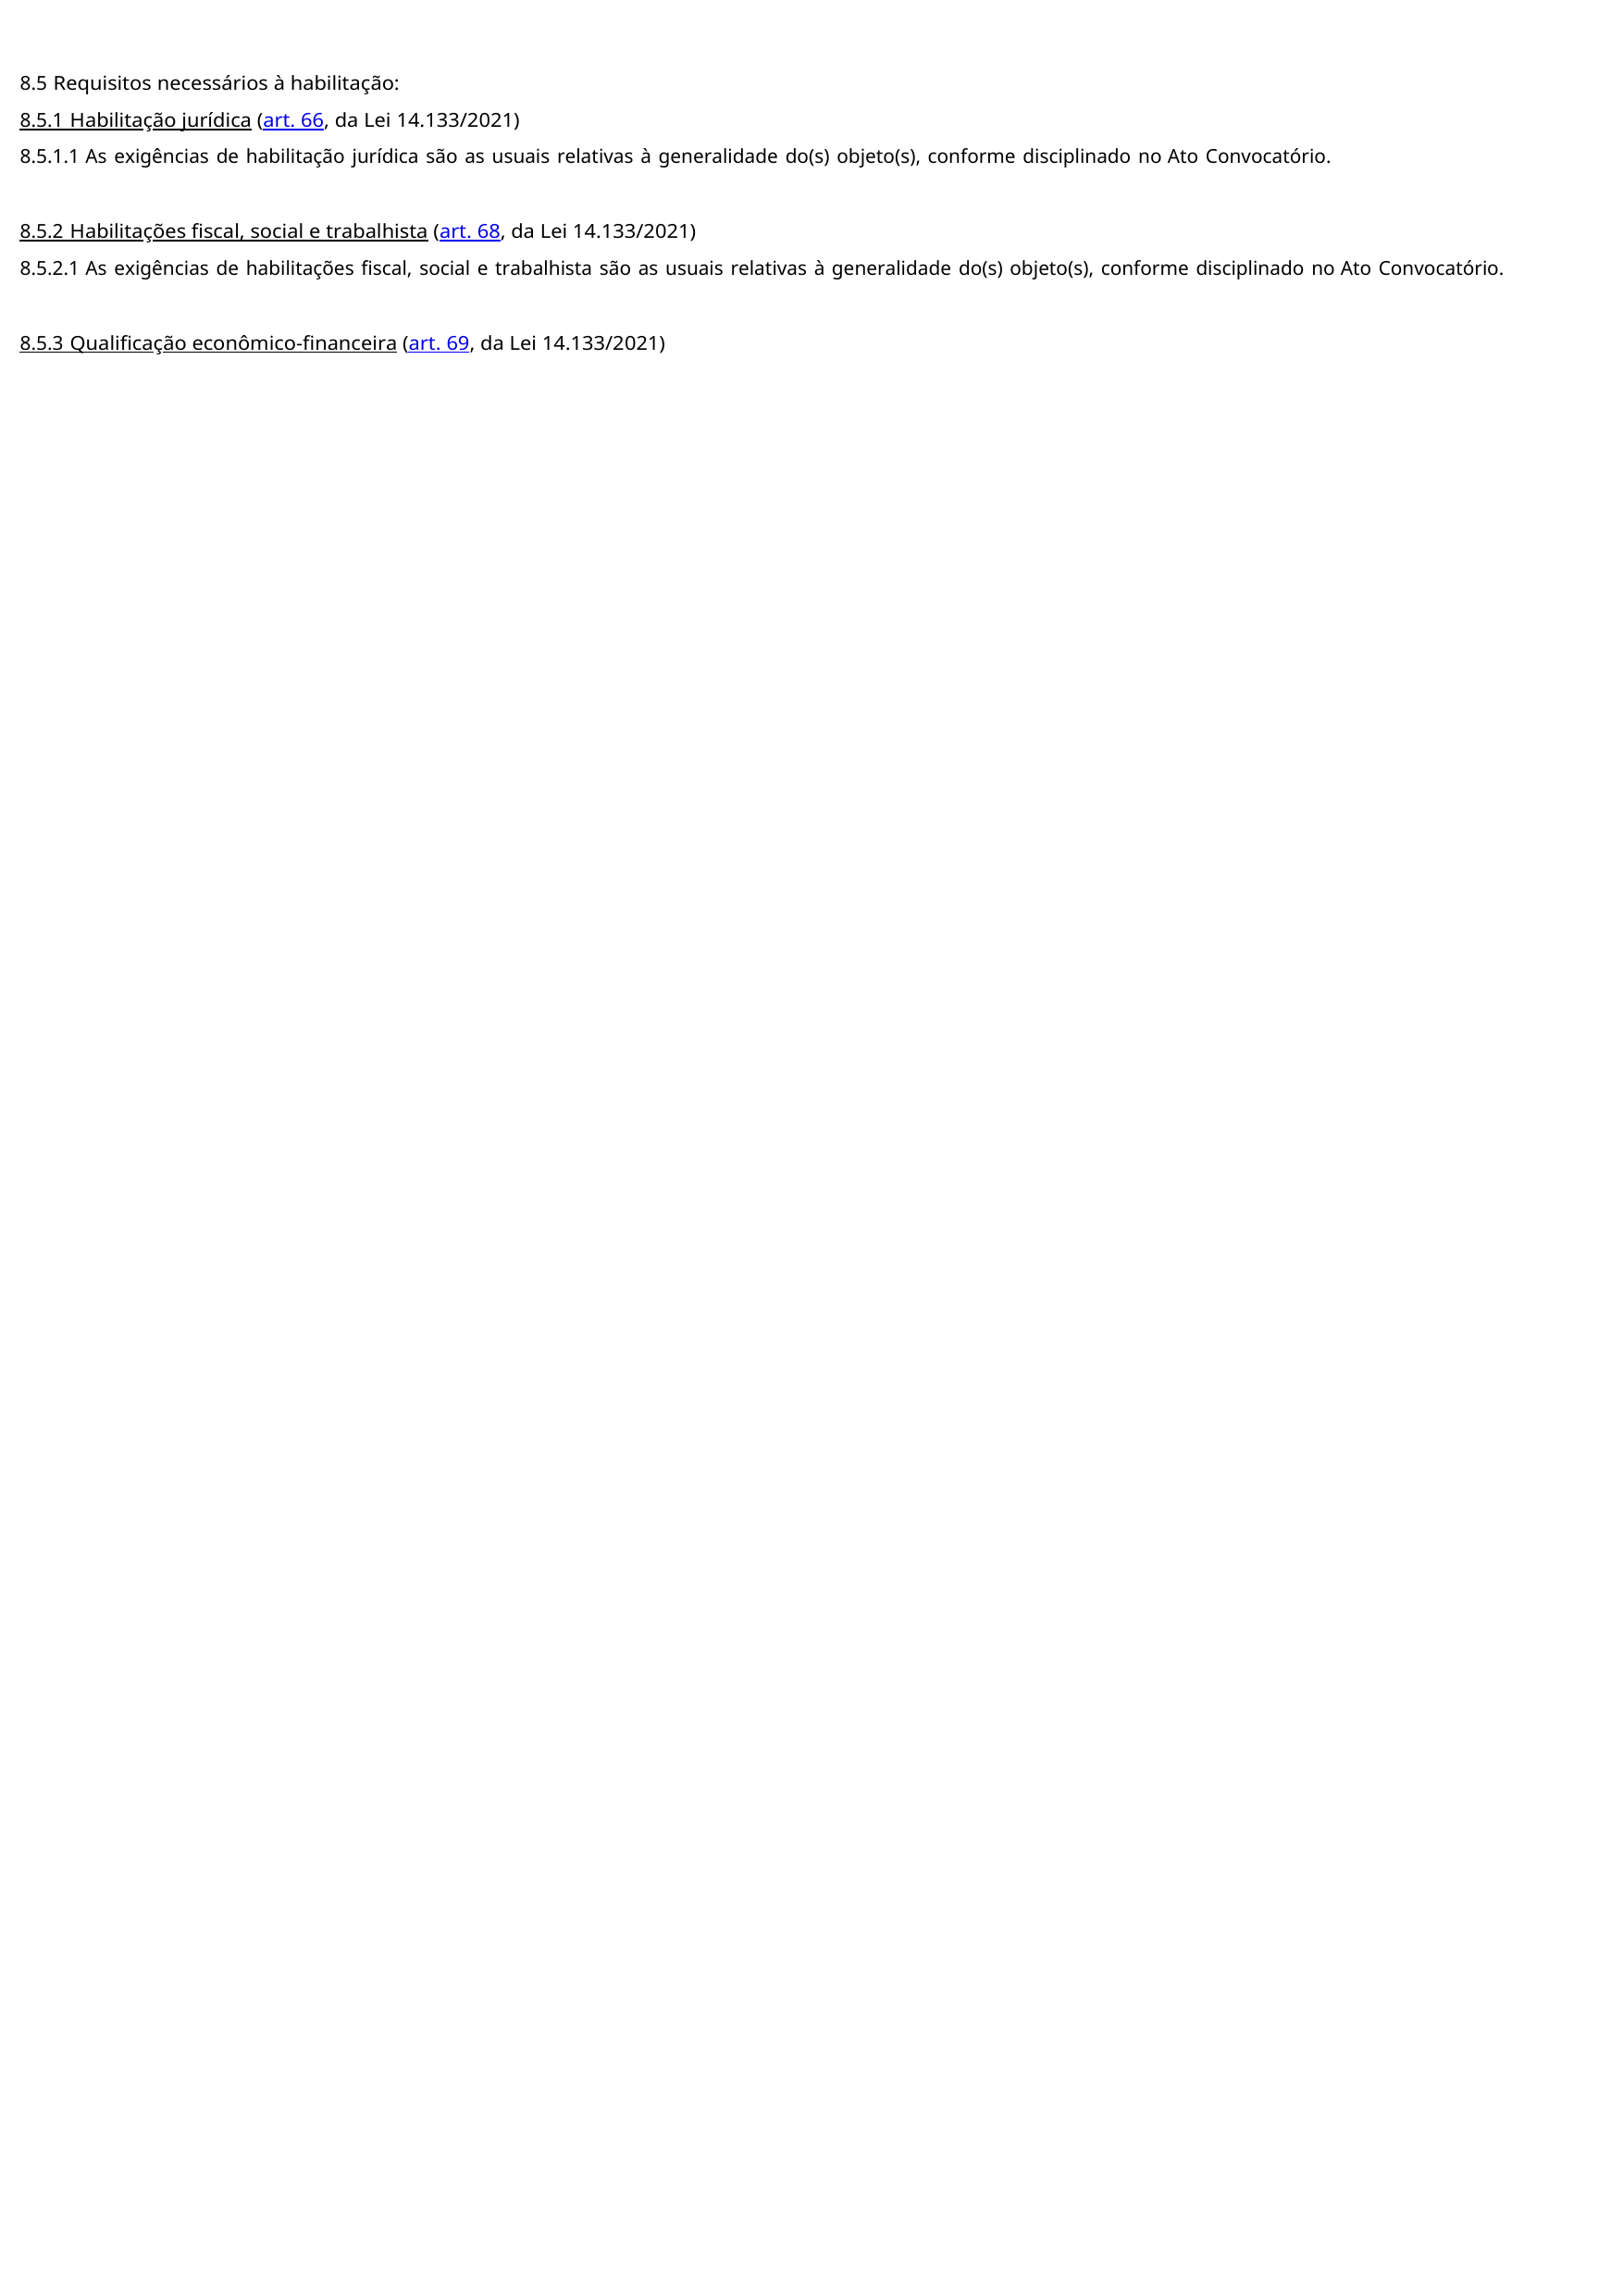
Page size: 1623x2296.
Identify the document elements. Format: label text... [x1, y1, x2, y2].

list Qualificação econômico-financeira (art. 69, da Lei 14.133/2021) [19, 329, 1623, 355]
list As exigências de habilitação jurídica são as usuais relativas à generalidade do(s) objeto(s), conforme disciplinado no Ato Convocatório. [19, 143, 1623, 169]
list Habilitações fiscal, social e trabalhista (art. 68, da Lei 14.133/2021) [19, 217, 1623, 244]
list As exigências de habilitações fiscal, social e trabalhista são as usuais relativas à generalidade do(s) objeto(s), conforme disciplinado no Ato Convocatório. [19, 254, 1623, 280]
list Requisitos necessários à habilitação: [19, 70, 1623, 96]
list Habilitação jurídica (art. 66, da Lei 14.133/2021) [19, 106, 1623, 132]
